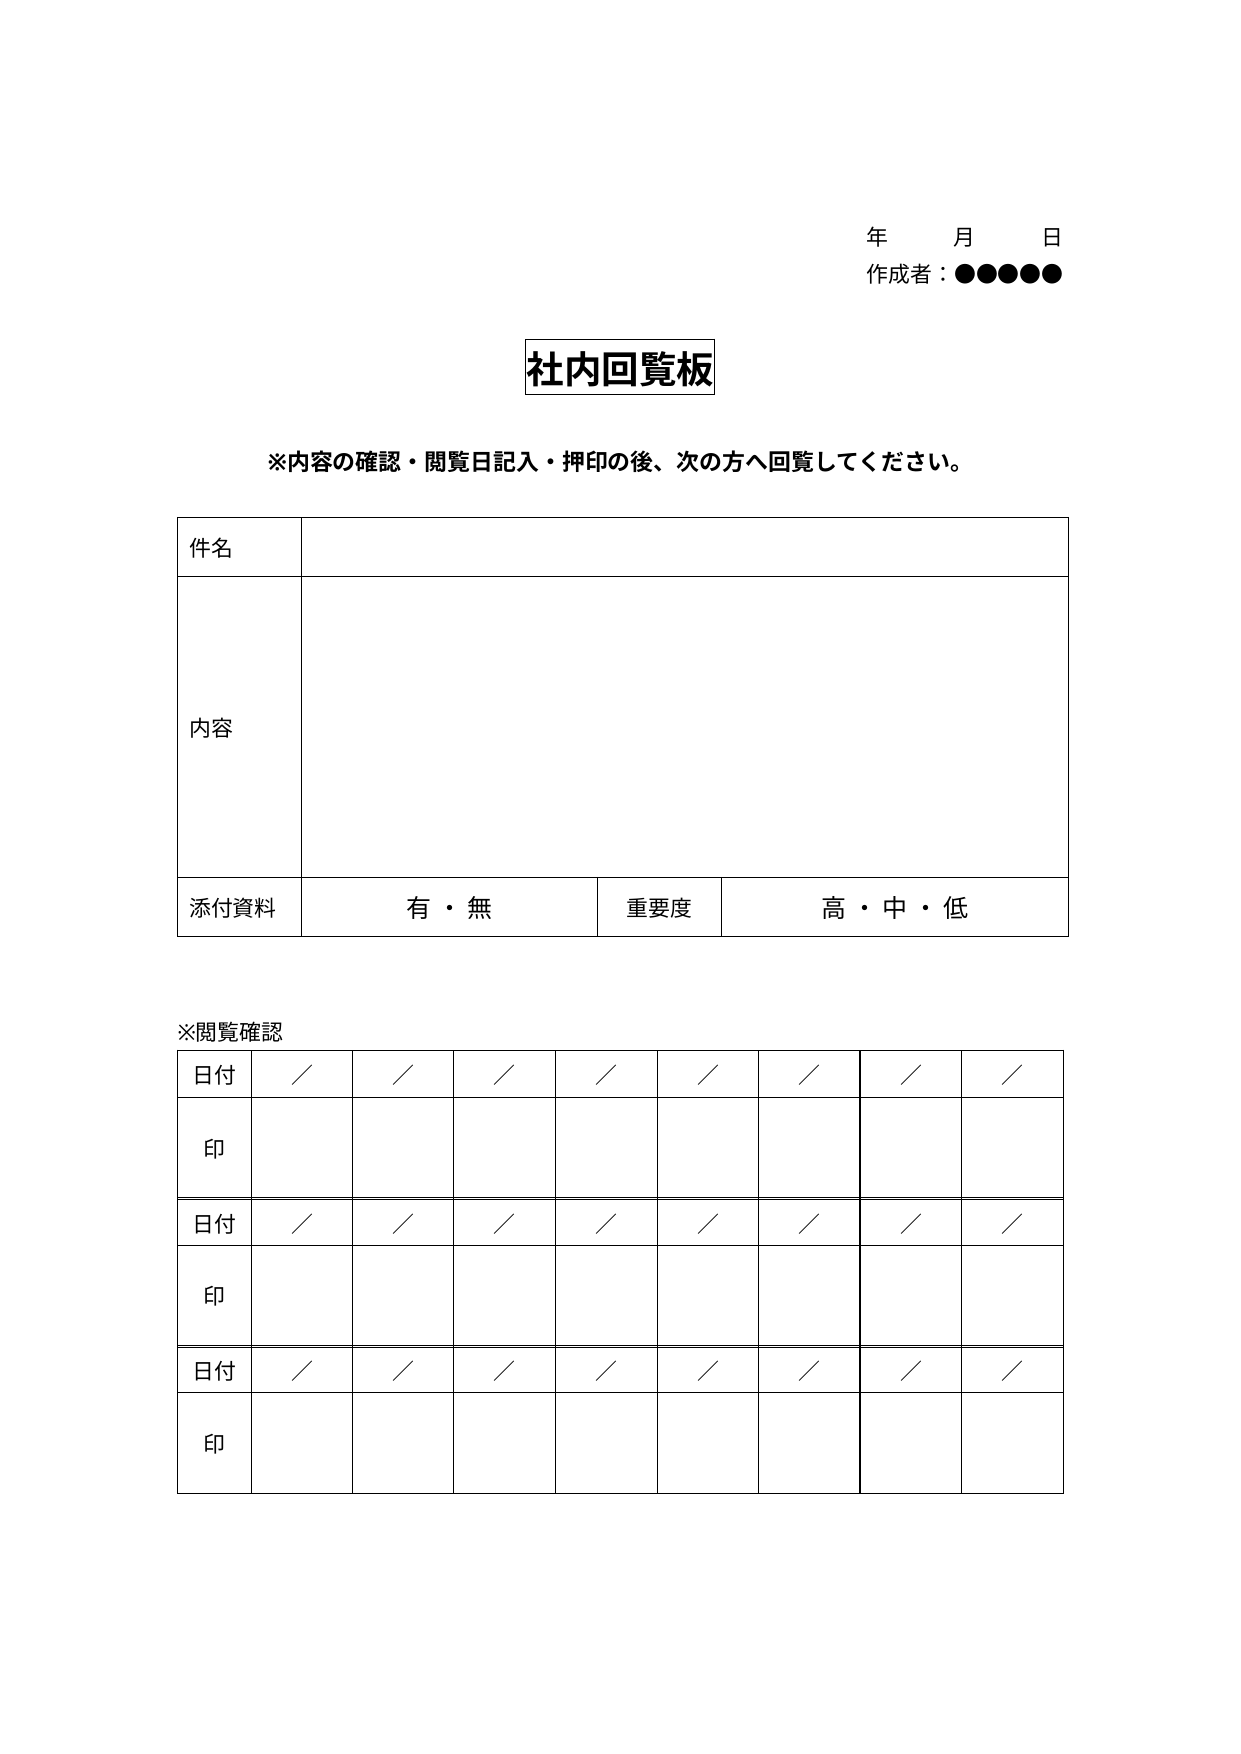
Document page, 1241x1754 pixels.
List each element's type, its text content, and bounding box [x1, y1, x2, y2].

table_cell 内容 [178, 577, 301, 877]
table_header ／ [556, 1051, 657, 1097]
table_cell 高 ・ 中 ・ 低 [722, 878, 1068, 936]
text 作成者：●●●●● [177, 254, 1063, 292]
table_cell [353, 1393, 453, 1493]
table_header ／ [353, 1051, 453, 1097]
table_cell ／ [353, 1348, 453, 1392]
text 年 月 日 [177, 217, 1063, 254]
table_cell ／ [759, 1348, 859, 1392]
table_cell ／ [658, 1348, 758, 1392]
table_cell [759, 1098, 859, 1197]
table_cell [353, 1246, 453, 1345]
table_header 件名 [178, 518, 301, 576]
table_cell [759, 1246, 859, 1345]
table_header ／ [454, 1051, 555, 1097]
table_cell ／ [353, 1200, 453, 1244]
table_cell [454, 1246, 555, 1345]
table_cell 添付資料 [178, 878, 301, 936]
table_cell ／ [861, 1348, 961, 1392]
table_cell [861, 1393, 961, 1493]
table_cell ／ [252, 1348, 352, 1392]
table_cell [962, 1393, 1063, 1493]
table_header [302, 518, 1068, 576]
table_cell ／ [962, 1200, 1063, 1244]
table_cell ／ [454, 1348, 555, 1392]
table_header ／ [252, 1051, 352, 1097]
table_cell [252, 1393, 352, 1493]
table_cell 有 ・ 無 [302, 878, 597, 936]
text 社内回覧板 [177, 329, 1063, 404]
table_cell [556, 1098, 657, 1197]
table_cell 印 [178, 1393, 251, 1493]
table_cell [252, 1246, 352, 1345]
text ※閲覧確認 [177, 1012, 1063, 1049]
table_cell 重要度 [598, 878, 721, 936]
table_cell 日付 [178, 1200, 251, 1244]
table_cell [861, 1098, 961, 1197]
table_header 日付 [178, 1051, 251, 1097]
table_cell [658, 1393, 758, 1493]
table_cell [962, 1246, 1063, 1345]
table_header ／ [658, 1051, 758, 1097]
table_cell ／ [454, 1200, 555, 1244]
table_cell [658, 1246, 758, 1345]
table_cell ／ [759, 1200, 859, 1244]
table_cell [861, 1246, 961, 1345]
table_cell 日付 [178, 1348, 251, 1392]
table_cell [353, 1098, 453, 1197]
table_cell ／ [962, 1348, 1063, 1392]
table_cell ／ [556, 1348, 657, 1392]
table_header ／ [861, 1051, 961, 1097]
table_cell 印 [178, 1246, 251, 1345]
table_cell 印 [178, 1098, 251, 1197]
table_cell [302, 577, 1068, 877]
table_cell [962, 1098, 1063, 1197]
table_cell [454, 1393, 555, 1493]
table_cell ／ [252, 1200, 352, 1244]
table_cell [252, 1098, 352, 1197]
table_cell ／ [556, 1200, 657, 1244]
table_cell [556, 1246, 657, 1345]
table_header ／ [759, 1051, 859, 1097]
table_cell [556, 1393, 657, 1493]
table_cell [454, 1098, 555, 1197]
table_cell [658, 1098, 758, 1197]
table_header ／ [962, 1051, 1063, 1097]
table_cell ／ [658, 1200, 758, 1244]
table_cell ／ [861, 1200, 961, 1244]
table_cell [759, 1393, 859, 1493]
text ※内容の確認・閲覧日記入・押印の後、次の方へ回覧してください。 [177, 442, 1063, 479]
